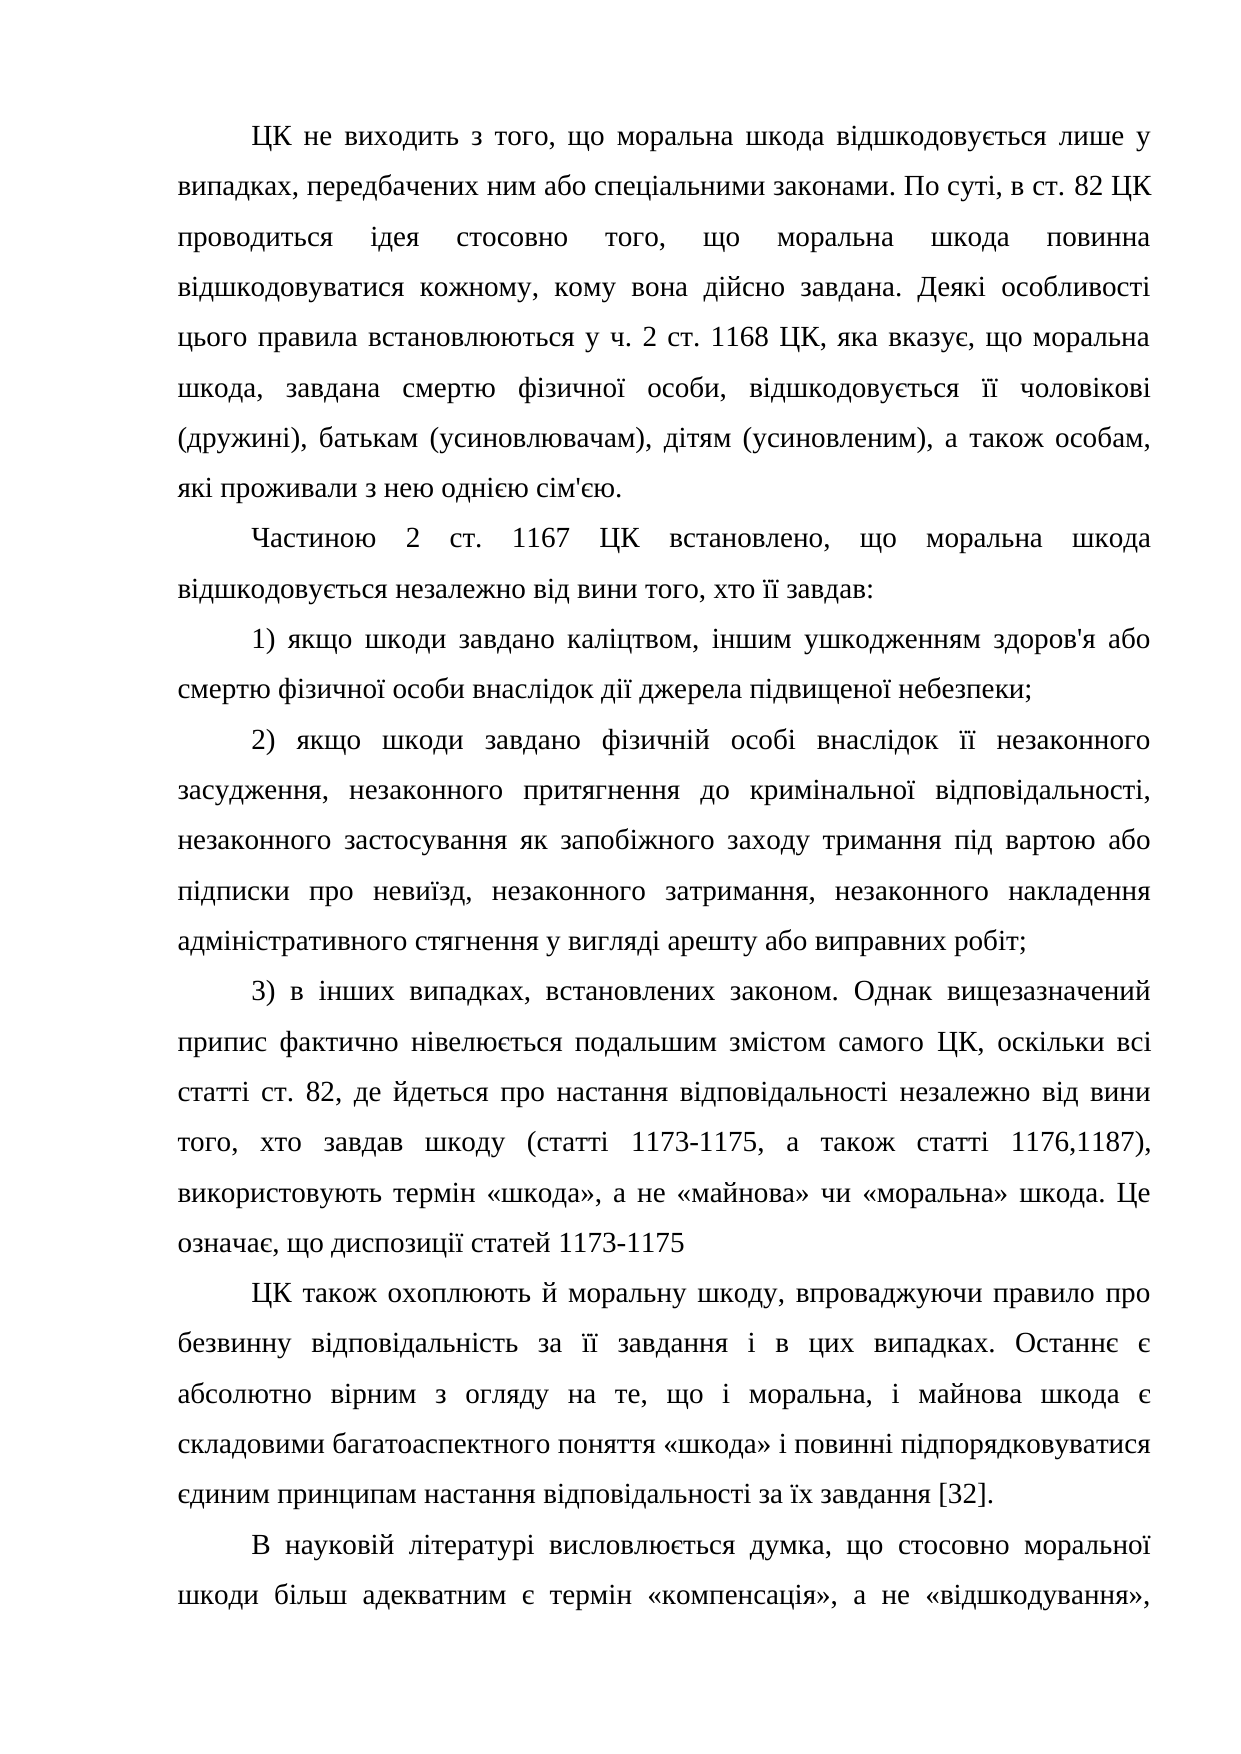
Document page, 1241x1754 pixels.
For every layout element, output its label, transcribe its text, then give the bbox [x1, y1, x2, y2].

text ЦК не виходить з того, що моральна шкода відшкодовується лише у випадках, передбачених ним або спеціальними законами. По суті, в ст. 82 ЦК проводиться ідея стосовно того, що моральна шкода повинна відшкодовуватися кожному, кому вона дійсно завдана. Деякі особливості цього правила встановлюються у ч. 2 ст. 1168 ЦК, яка вказує, що моральна шкода, завдана смертю фізичної особи, відшкодовується її чоловікові (дружині), батькам (усиновлювачам), дітям (усиновленим), а також особам, які проживали з нею однією сім'єю. [177, 118, 1152, 504]
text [177, 1527, 1152, 1611]
text 3) в інших випадках, встановлених законом. Однак вищезазначений припис фактично нівелюється подальшим змістом самого ЦК, оскільки всі статті ст. 82, де йдеться про настання відповідальності незалежно від вини того, хто завдав шкоду (статті 1173-1175, а також статті 1176,1187), використовують термін «шкода», а не «майнова» чи «моральна» шкода. Це означає, що диспозиції статей 1173-1175 [177, 973, 1152, 1258]
text 1) якщо шкоди завдано каліцтвом, іншим ушкодженням здоров'я або смертю фізичної особи внаслідок дії джерела підвищеної небезпеки; [177, 621, 1152, 705]
text ЦК також охоплюють й моральну шкоду, впроваджуючи правило про безвинну відповідальність за її завдання і в цих випадках. Останнє є абсолютно вірним з огляду на те, що і моральна, і майнова шкода є складовими багатоаспектного поняття «шкода» і повинні підпорядковуватися єдиним принципам настання відповідальності за їх завдання [32]. [177, 1275, 1152, 1510]
text Частиною 2 ст. 1167 ЦК встановлено, що моральна шкода відшкодовується незалежно від вини того, хто її завдав: [177, 521, 1152, 604]
text 2) якщо шкоди завдано фізичній особі внаслідок її незаконного засудження, незаконного притягнення до кримінальної відповідальності, незаконного застосування як запобіжного заходу тримання під вартою або підписки про невиїзд, незаконного затримання, незаконного накладення адміністративного стягнення у вигляді арешту або виправних робіт; [177, 722, 1152, 957]
